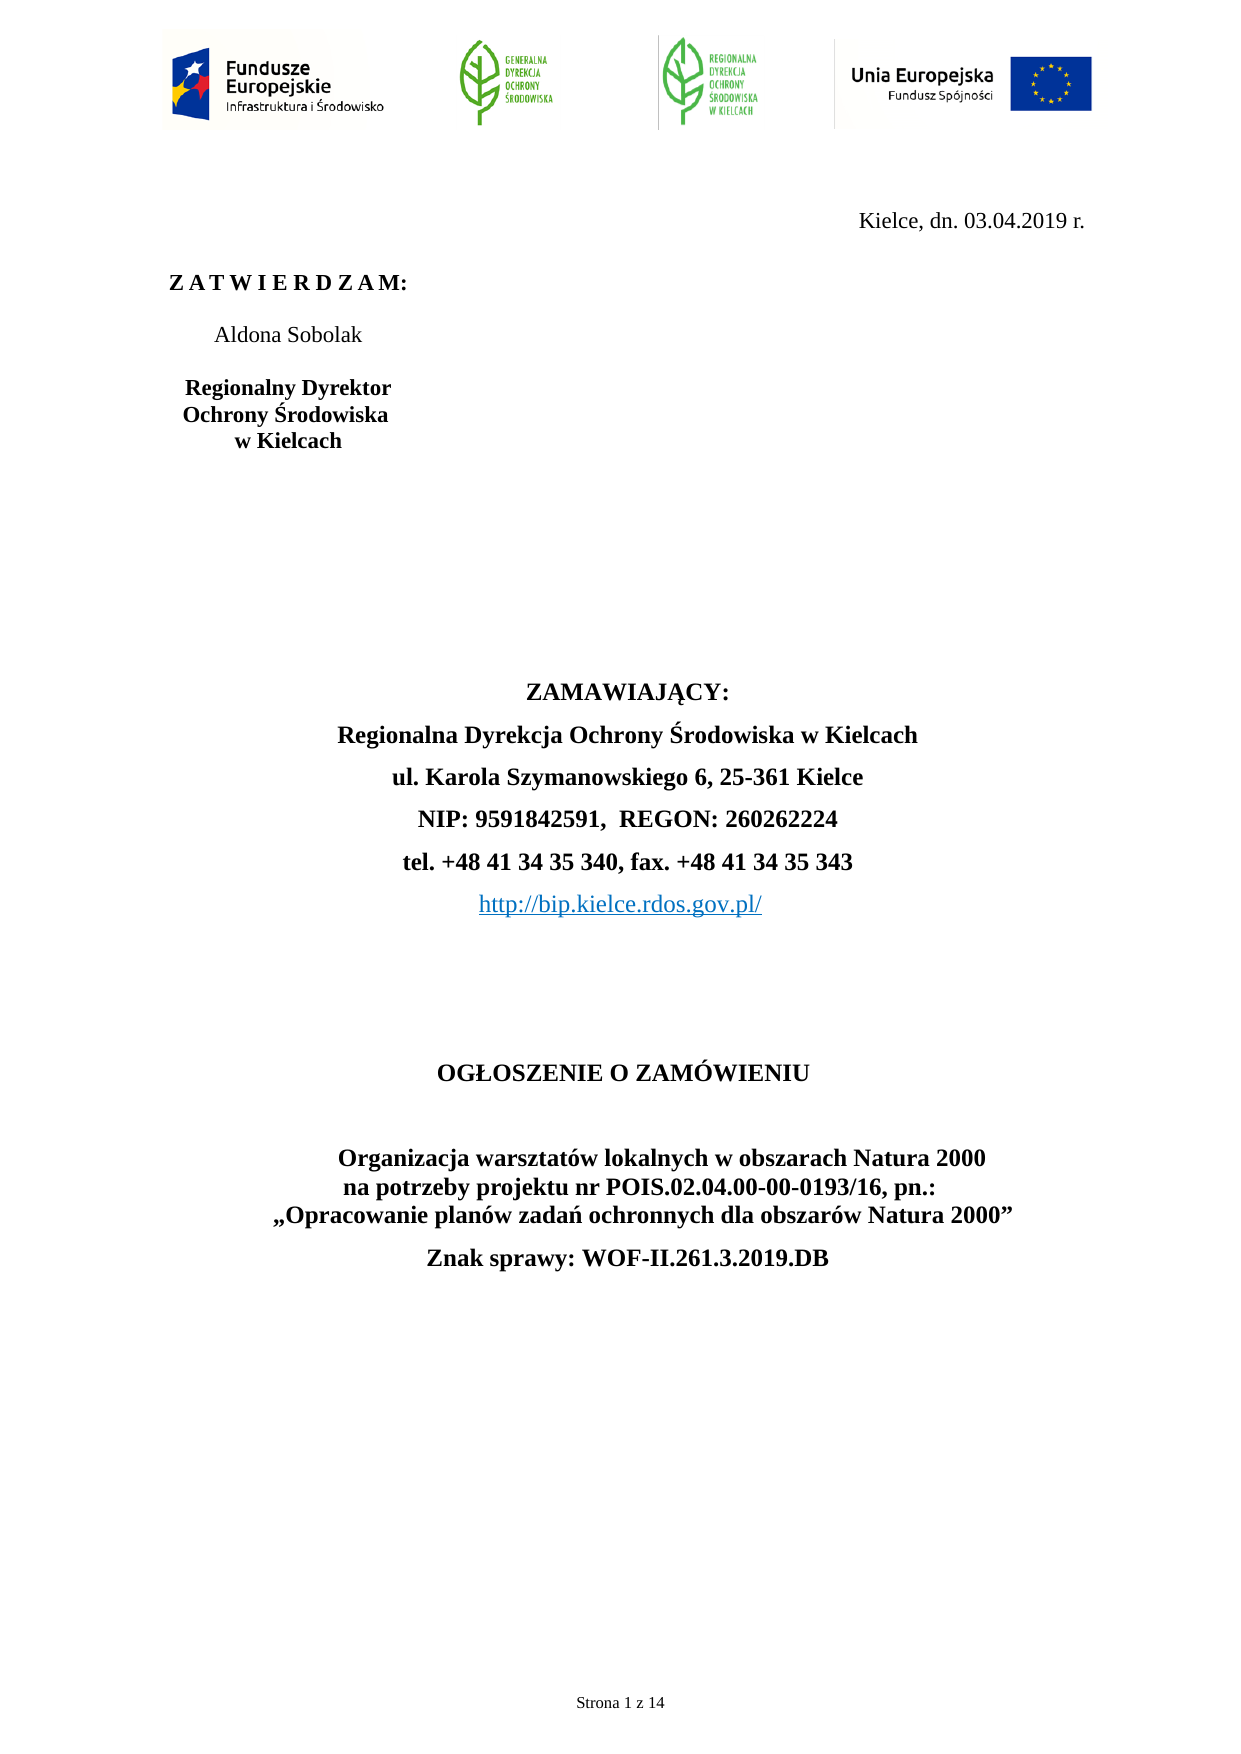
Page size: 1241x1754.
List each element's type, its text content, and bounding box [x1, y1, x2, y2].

text tel. +48 41 34 35 340, fax. +48 41 34 35 343 [162, 847, 1093, 875]
text Regionalna Dyrekcja Ochrony Środowiska w Kielcach [162, 720, 1093, 748]
picture [162, 29, 1108, 130]
text Znak sprawy: WOF-II.261.3.2019.DB [162, 1243, 1093, 1272]
title Regionalny Dyrektor Ochrony Środowiska w Kielcach [147, 374, 429, 453]
text NIP: 9591842591, REGON: 260262224 [162, 804, 1093, 833]
title Aldona Sobolak [147, 322, 429, 348]
title Kielce, dn. 03.04.2019 r. [147, 207, 1093, 233]
title Z A T W I E R D Z A M: [147, 269, 429, 295]
text ZAMAWIAJĄCY: [162, 677, 1093, 706]
text OGŁOSZENIE O ZAMÓWIENIU [154, 1058, 1093, 1087]
text http://bip.kielce.rdos.gov.pl/ [147, 889, 1093, 918]
text Organizacja warsztatów lokalnych w obszarach Natura 2000 na potrzeby projektu nr POIS.02.04.00-00-0193/16, pn.: „Opracowanie planów zadań ochronnych dla obszarów Natura 2000” [193, 1143, 1093, 1229]
text ul. Karola Szymanowskiego 6, 25-361 Kielce [162, 762, 1093, 791]
